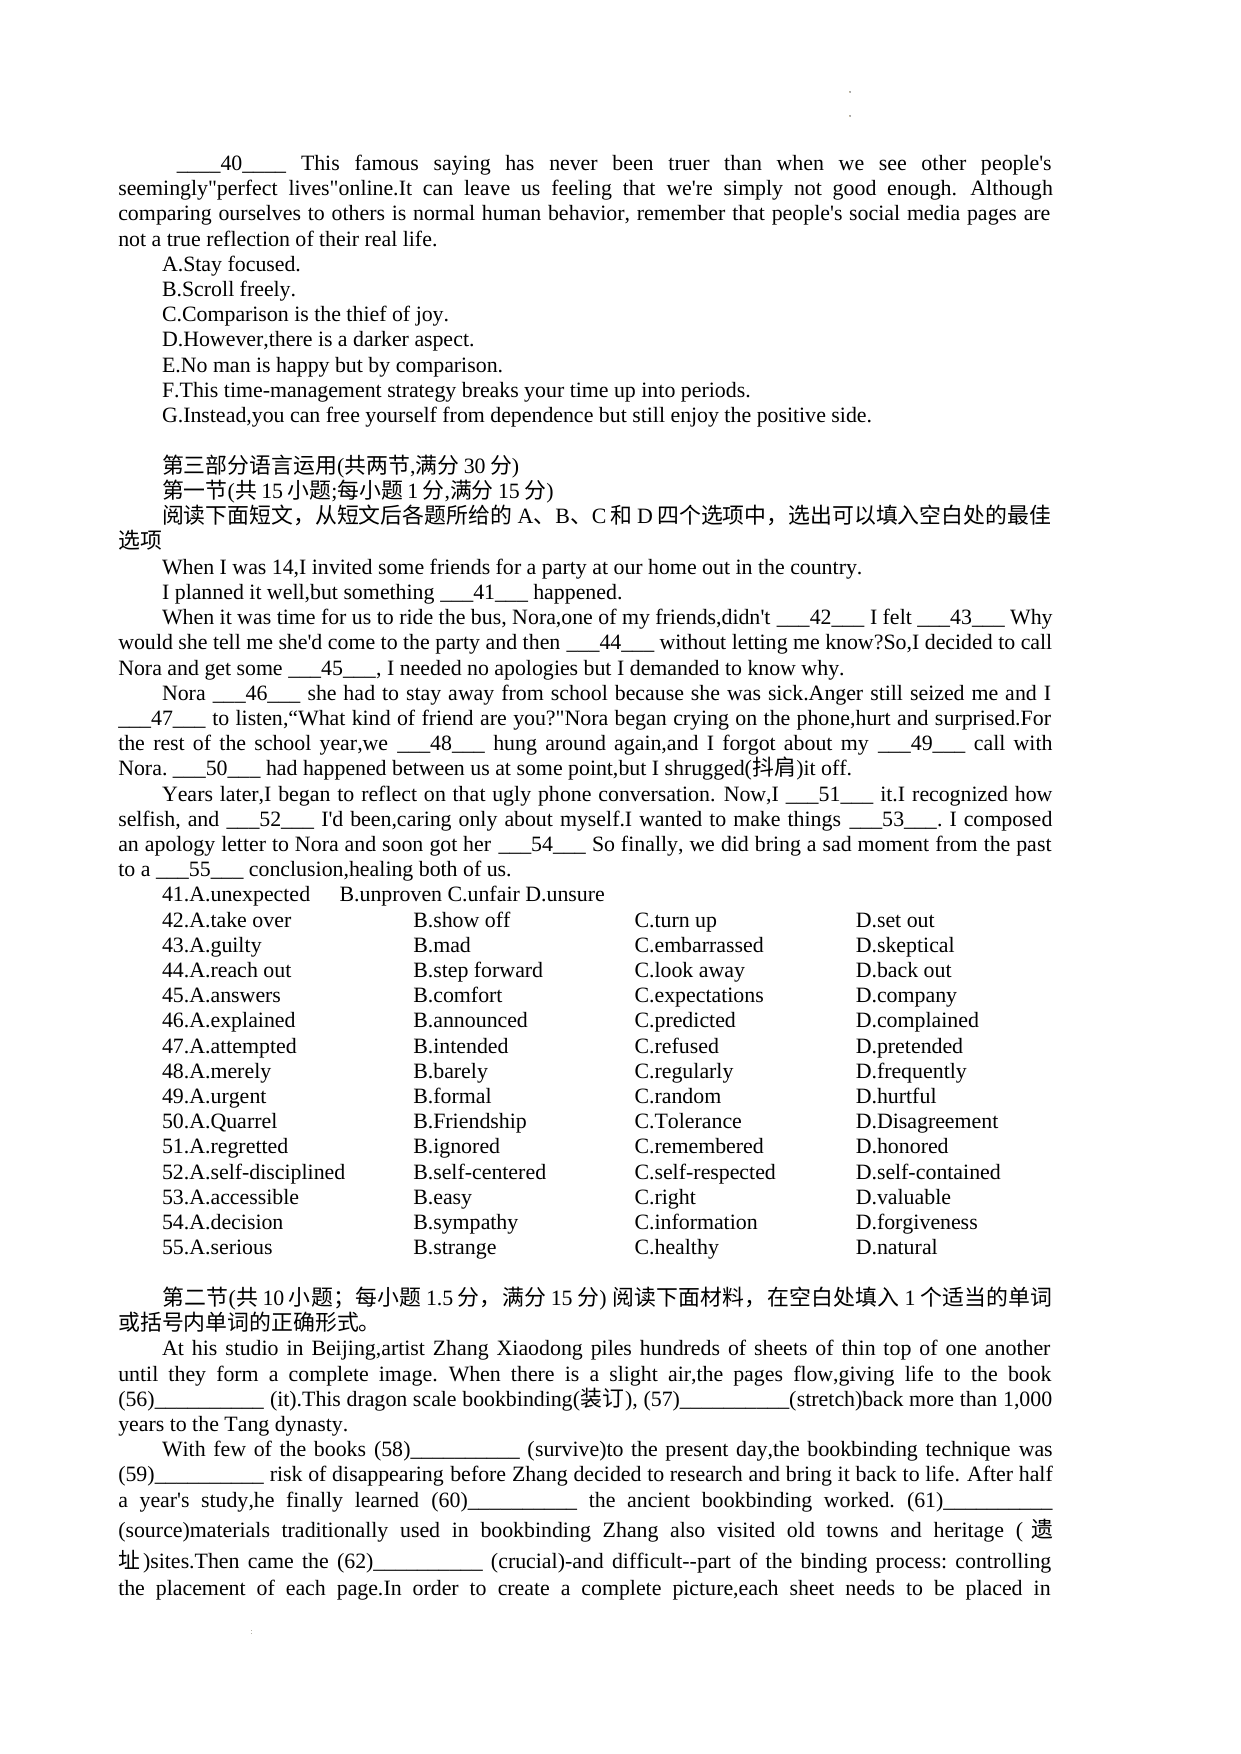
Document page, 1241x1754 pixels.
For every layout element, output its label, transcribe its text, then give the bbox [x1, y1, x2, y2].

text 43.A.guilty B.mad C.embarrassed D.skeptical [118, 932, 1053, 957]
text A.Stay focused. [118, 251, 1053, 276]
text 41.A.unexpected B.unproven C.unfair D.unsure [118, 881, 1053, 907]
text 第二节(共10小题；每小题1.5分，满分15分) 阅读下面材料，在空白处填入1个适当的单词或括号内单词的正确形式。 [118, 1285, 1053, 1335]
text 第三部分语言运用(共两节,满分30分) [118, 452, 1053, 478]
text When I was 14,I invited some friends for a party at our home out in the country. [118, 554, 1053, 579]
text I planned it well,but something ___41___ happened. [118, 579, 1053, 604]
text Years later,I began to reflect on that ugly phone conversation. Now,I ___51___ it.I recognized how selfish, and ___52___ I'd been,caring only about myself.I wanted to make things ___53___. I composed an apology letter to Nora and soon got her ___54___ So finally, we did bring a sad moment from the past to a ___55___ conclusion,healing both of us. [118, 781, 1053, 881]
text 49.A.urgent B.formal C.random D.hurtful [118, 1083, 1053, 1108]
text F.This time-management strategy breaks your time up into periods. [118, 377, 1053, 402]
text At his studio in Beijing,artist Zhang Xiaodong piles hundreds of sheets of thin top of one another until they form a complete image. When there is a slight air,the pages flow,giving life to the book (56)__________ (it).This dragon scale bookbinding(装订), (57)__________(stretch)back more than 1,000 years to the Tang dynasty. [118, 1335, 1053, 1436]
text 42.A.take over B.show off C.turn up D.set out [118, 907, 1053, 932]
text 54.A.decision B.sympathy C.information D.forgiveness [118, 1209, 1053, 1234]
text 44.A.reach out B.step forward C.look away D.back out [118, 957, 1053, 982]
text G.Instead,you can free yourself from dependence but still enjoy the positive side. [118, 402, 1053, 427]
text When it was time for us to ride the bus, Nora,one of my friends,didn't ___42___ I felt ___43___ Why would she tell me she'd come to the party and then ___44___ without letting me know?So,I decided to call Nora and get some ___45___, I needed no apologies but I demanded to know why. [118, 604, 1053, 680]
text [118, 1436, 1053, 1600]
text ____40____ This famous saying has never been truer than when we see other people's seemingly"perfect lives"online.It can leave us feeling that we're simply not good enough. Although comparing ourselves to others is normal human behavior, remember that people's social media pages are not a true reflection of their real life. [118, 150, 1053, 251]
text 阅读下面短文，从短文后各题所给的A、B、C和D四个选项中，选出可以填入空白处的最佳选项 [118, 503, 1053, 554]
text 52.A.self-disciplined B.self-centered C.self-respected D.self-contained [118, 1159, 1053, 1184]
text 55.A.serious B.strange C.healthy D.natural [118, 1234, 1053, 1259]
text 46.A.explained B.announced C.predicted D.complained [118, 1007, 1053, 1033]
text 53.A.accessible B.easy C.right D.valuable [118, 1184, 1053, 1209]
text 47.A.attempted B.intended C.refused D.pretended [118, 1033, 1053, 1058]
text 48.A.merely B.barely C.regularly D.frequently [118, 1058, 1053, 1083]
text 第一节(共15小题;每小题1分,满分15分) [118, 478, 1053, 503]
text Nora ___46___ she had to stay away from school because she was sick.Anger still seized me and I ___47___ to listen,“What kind of friend are you?"Nora began crying on the phone,hurt and surprised.For the rest of the school year,we ___48___ hung around again,and I forgot about my ___49___ call with Nora. ___50___ had happened between us at some point,but I shrugged(抖肩)it off. [118, 680, 1053, 781]
text 45.A.answers B.comfort C.expectations D.company [118, 982, 1053, 1007]
text 51.A.regretted B.ignored C.remembered D.honored [118, 1133, 1053, 1159]
text 50.A.Quarrel B.Friendship C.Tolerance D.Disagreement [118, 1108, 1053, 1133]
text B.Scroll freely. [118, 276, 1053, 301]
text D.However,there is a darker aspect. [118, 326, 1053, 352]
text C.Comparison is the thief of joy. [118, 301, 1053, 326]
text E.No man is happy but by comparison. [118, 352, 1053, 377]
